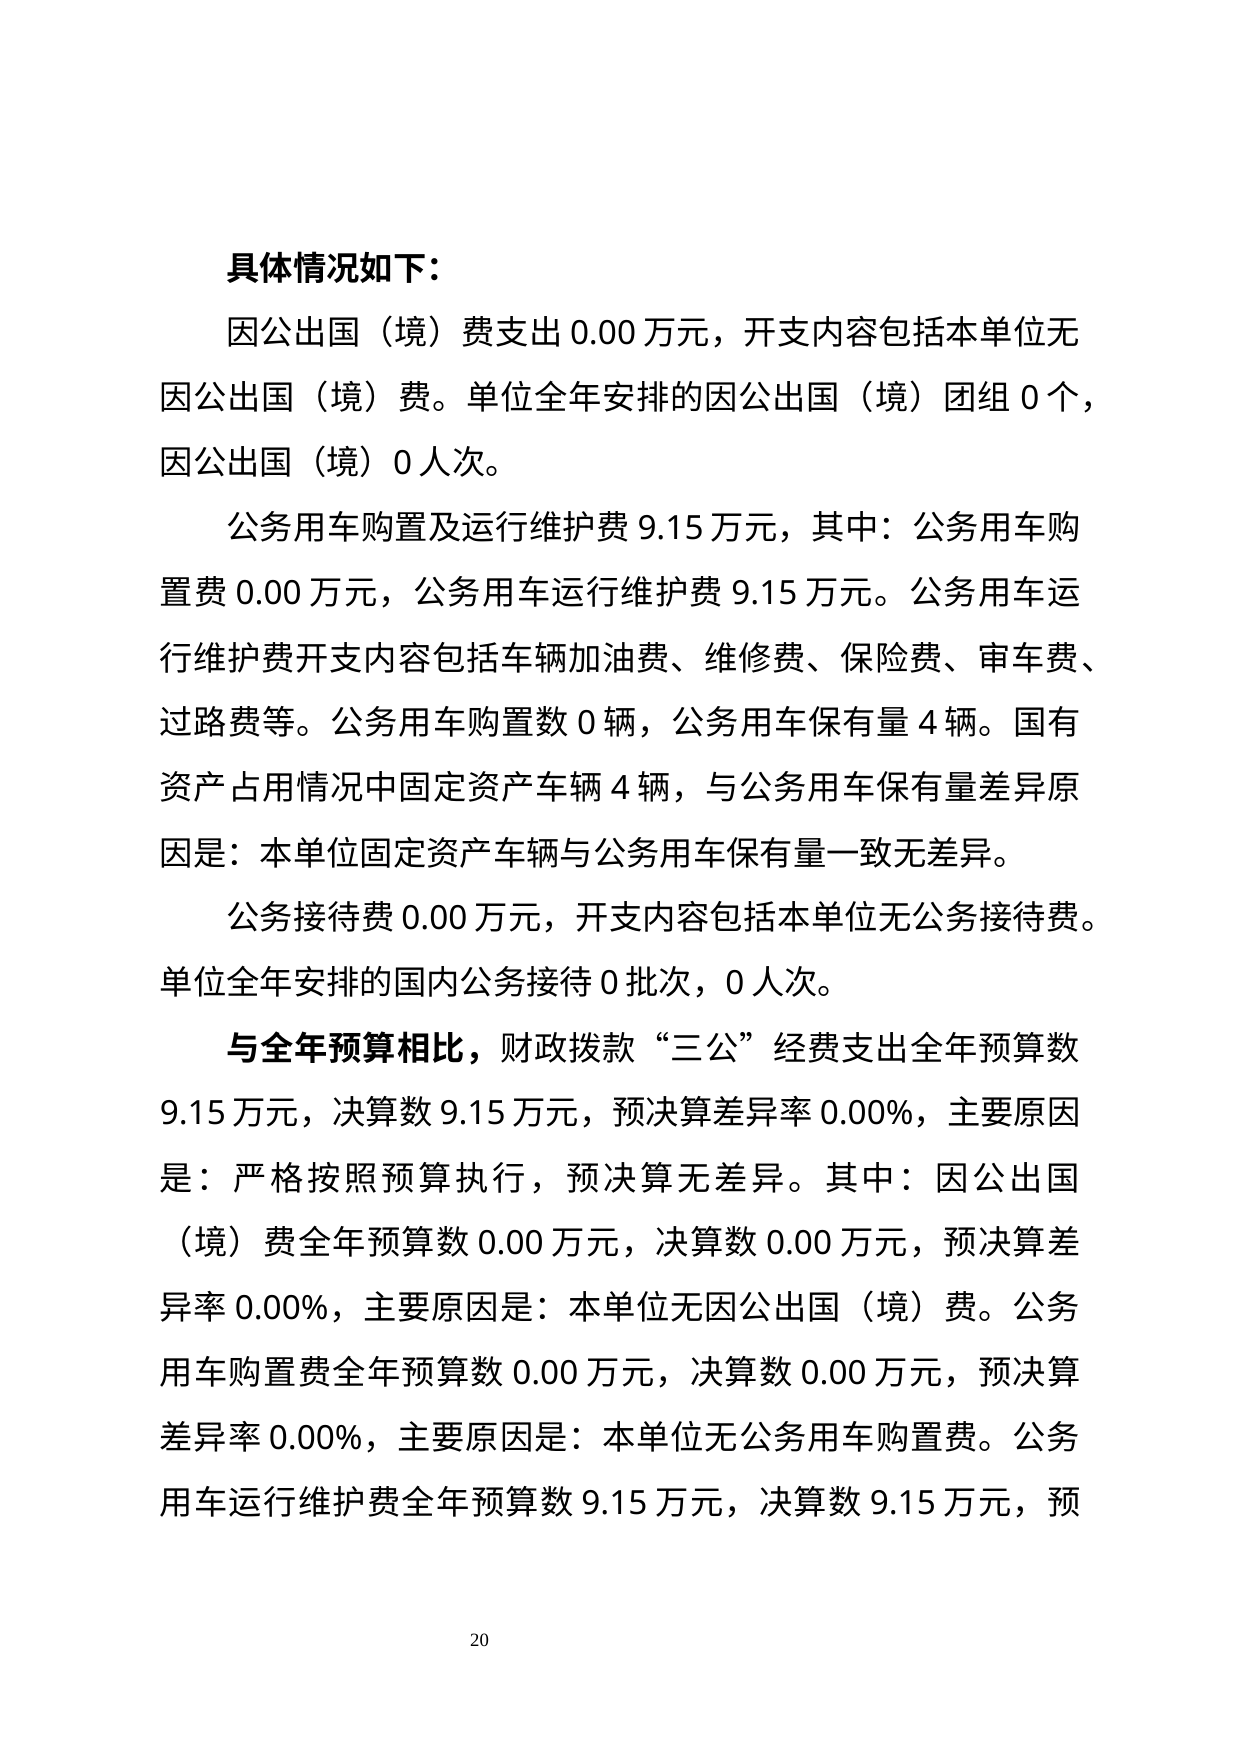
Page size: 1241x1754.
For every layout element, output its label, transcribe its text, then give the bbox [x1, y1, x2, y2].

text 因公出国（境）费支出0.00万元，开支内容包括本单位无因公出国（境）费。单位全年安排的因公出国（境）团组0个，因公出国（境）0人次。 [159, 298, 1081, 493]
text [159, 1013, 1081, 1533]
text 具体情况如下： [159, 233, 1081, 298]
text 公务用车购置及运行维护费9.15万元，其中：公务用车购置费0.00万元，公务用车运行维护费9.15万元。公务用车运行维护费开支内容包括车辆加油费、维修费、保险费、审车费、过路费等。公务用车购置数0辆，公务用车保有量4辆。国有资产占用情况中固定资产车辆4辆，与公务用车保有量差异原因是：本单位固定资产车辆与公务用车保有量一致无差异。 [159, 493, 1081, 883]
text 公务接待费0.00万元，开支内容包括本单位无公务接待费。单位全年安排的国内公务接待0批次，0人次。 [159, 883, 1081, 1013]
